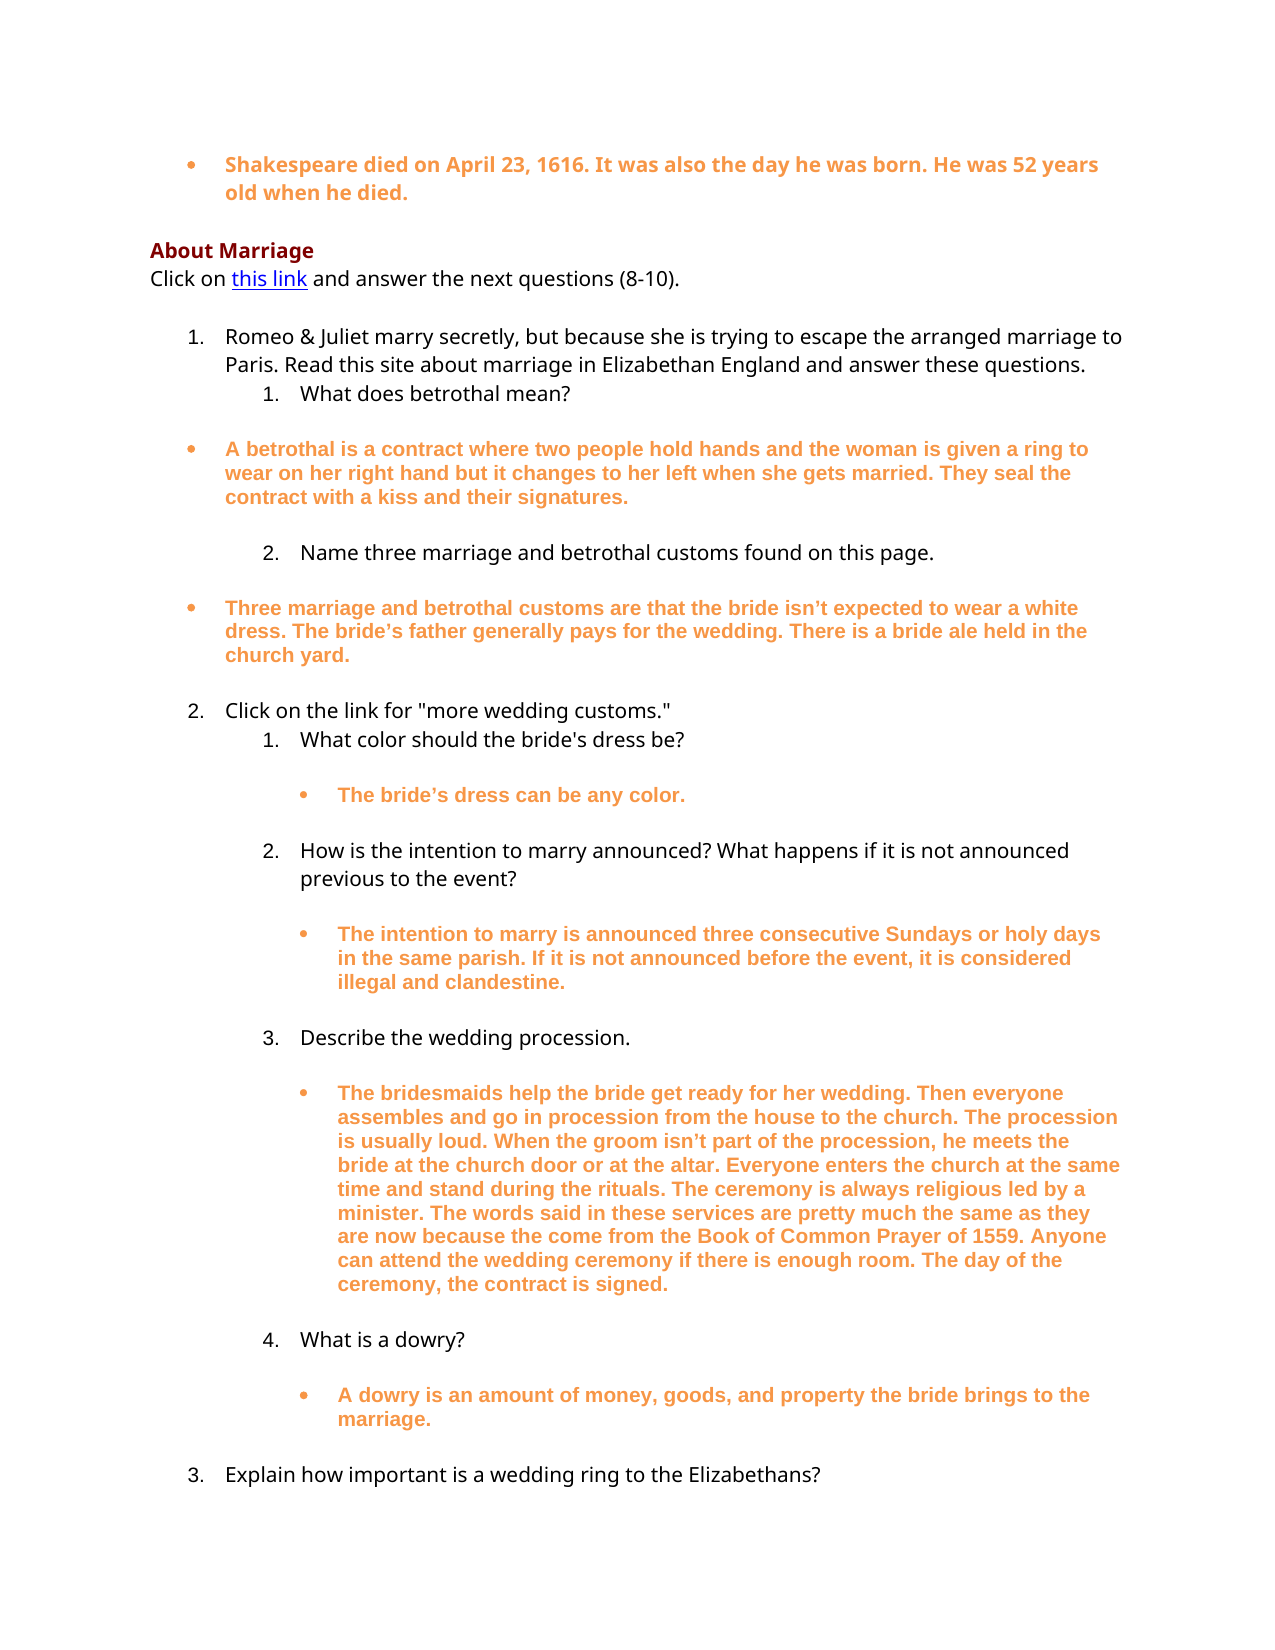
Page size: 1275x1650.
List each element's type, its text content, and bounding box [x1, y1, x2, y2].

list The bridesmaids help the bride get ready for her wedding. Then everyone assembles and go in procession from the house to the church. The procession is usually loud. When the groom isn’t part of the procession, he meets the bride at the church door or at the altar. Everyone enters the church at the same time and stand during the rituals. The ceremony is always religious led by a minister. The words said in these services are pretty much the same as they are now because the come from the Book of Common Prayer of 1559. Anyone can attend the wedding ceremony if there is enough room. The day of the ceremony, the contract is signed. [300, 1081, 1125, 1296]
list Three marriage and betrothal customs are that the bride isn’t expected to wear a white dress. The bride’s father generally pays for the wedding. There is a bride ale held in the church yard. [187, 595, 1125, 667]
list What color should the bride's dress be? [262, 725, 1125, 753]
list Romeo & Juliet marry secretly, but because she is trying to escape the arranged marriage to Paris. Read this site about marriage in Elizabethan England and answer these questions. [187, 322, 1125, 379]
text About Marriage Click on this link and answer the next questions (8-10). [150, 236, 1125, 293]
list Click on the link for "more wedding customs." [187, 696, 1125, 725]
list Shakespeare died on April 23, 1616. It was also the day he was born. He was 52 years old when he died. [187, 150, 1125, 207]
list Name three marriage and betrothal customs found on this page. [262, 538, 1125, 566]
list What is a dowry? [262, 1325, 1125, 1354]
list A dowry is an amount of money, goods, and property the bride brings to the marriage. [300, 1383, 1125, 1431]
list Explain how important is a wedding ring to the Elizabethans? [187, 1460, 1125, 1489]
list The intention to marry is announced three consecutive Sundays or holy days in the same parish. If it is not announced before the event, it is considered illegal and clandestine. [300, 922, 1125, 994]
list How is the intention to marry announced? What happens if it is not announced previous to the event? [262, 836, 1125, 893]
list The bride’s dress can be any color. [300, 782, 1125, 807]
list Describe the wedding procession. [262, 1023, 1125, 1051]
list What does betrothal mean? [262, 379, 1125, 407]
list A betrothal is a contract where two people hold hands and the woman is given a ring to wear on her right hand but it changes to her left when she gets married. They seal the contract with a kiss and their signatures. [187, 437, 1125, 508]
